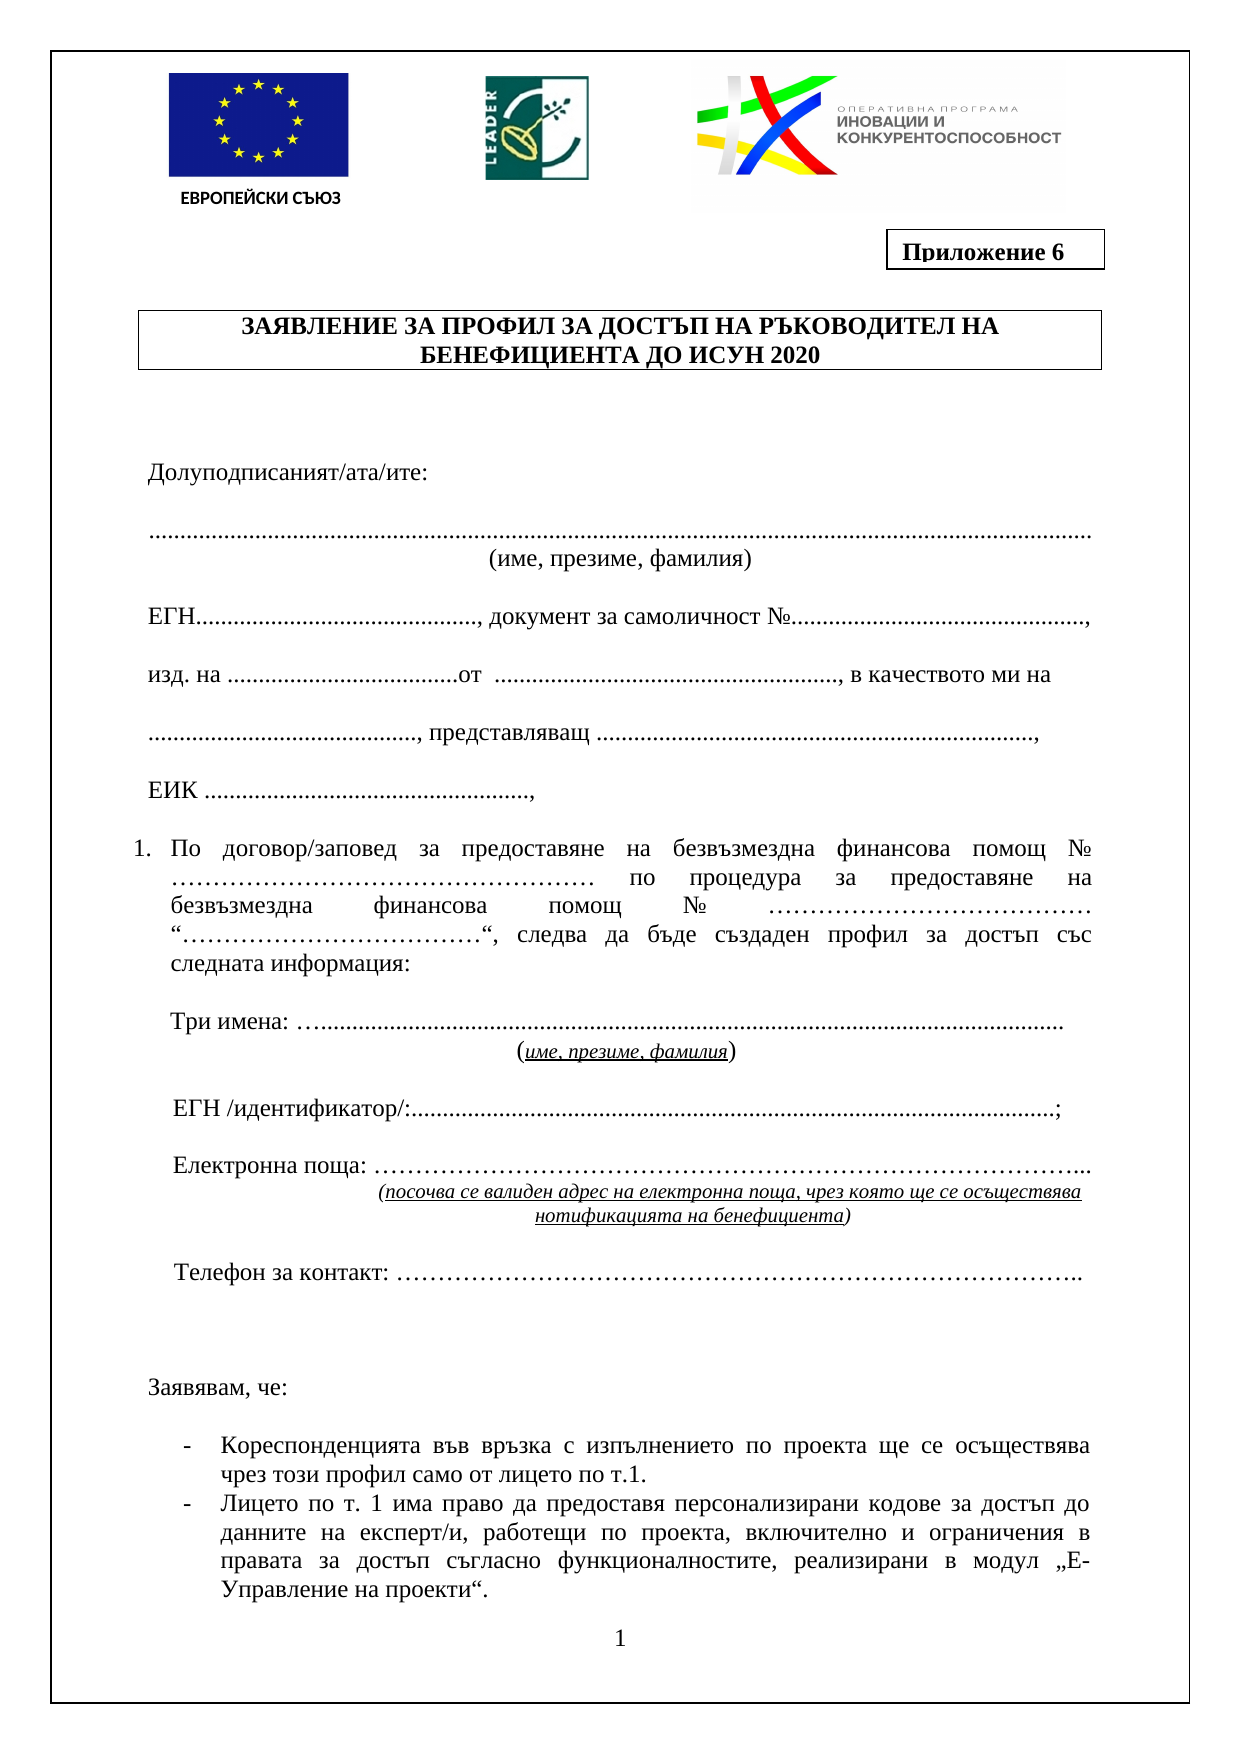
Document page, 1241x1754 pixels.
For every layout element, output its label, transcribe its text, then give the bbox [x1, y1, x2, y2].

text Телефон за контакт: ……………………………………………………………………….. [148, 1257, 1093, 1285]
text Долуподписаният/ата/ите: [148, 457, 1093, 486]
text Три имена: …....................................................................................................................... [170, 1006, 1093, 1035]
picture [691, 59, 1067, 213]
list По договор/заповед за предоставяне на безвъзмездна финансова помощ № …………………………………………… по процедура за предоставяне на безвъзмездна финансова помощ № ………………………………… “………………………………“, следва да бъде създаден профил за достъп със следната информация: [133, 833, 1093, 977]
text ЕГН............................................., документ за самоличност №..............................................., [148, 601, 1093, 630]
picture [485, 76, 589, 180]
text (име, презиме, фамилия) [465, 1035, 1093, 1063]
picture [165, 73, 352, 180]
text Електронна поща: …………………………………………………………………………... [148, 1151, 1093, 1179]
text ..........................................., представляващ ......................................................................, [148, 717, 1093, 746]
text ЕГН /идентификатор/:.......................................................................................................; [148, 1093, 1093, 1121]
list Кореспонденцията във връзка с изпълнението по проекта ще се осъществява чрез този профил само от лицето по т.1. [183, 1430, 1091, 1488]
text Заявявам, че: [148, 1372, 1091, 1401]
text ЗАЯВЛЕНИЕ ЗА ПРОФИЛ ЗА ДОСТЪП НА РЪКОВОДИТЕЛ НА БЕНЕФИЦИЕНТА ДО ИСУН 2020 [139, 311, 1101, 369]
text изд. на .....................................от ......................................................., в качеството ми на [148, 659, 1093, 688]
text ....................................................................................................................................................... (име, презиме, фамилия) [148, 515, 1093, 572]
text ЕИК ...................................................., [148, 775, 1093, 804]
text (посочва се валиден адрес на електронна поща, чрез която ще се осъществява нотификацията на бенефициента) [295, 1179, 1093, 1227]
